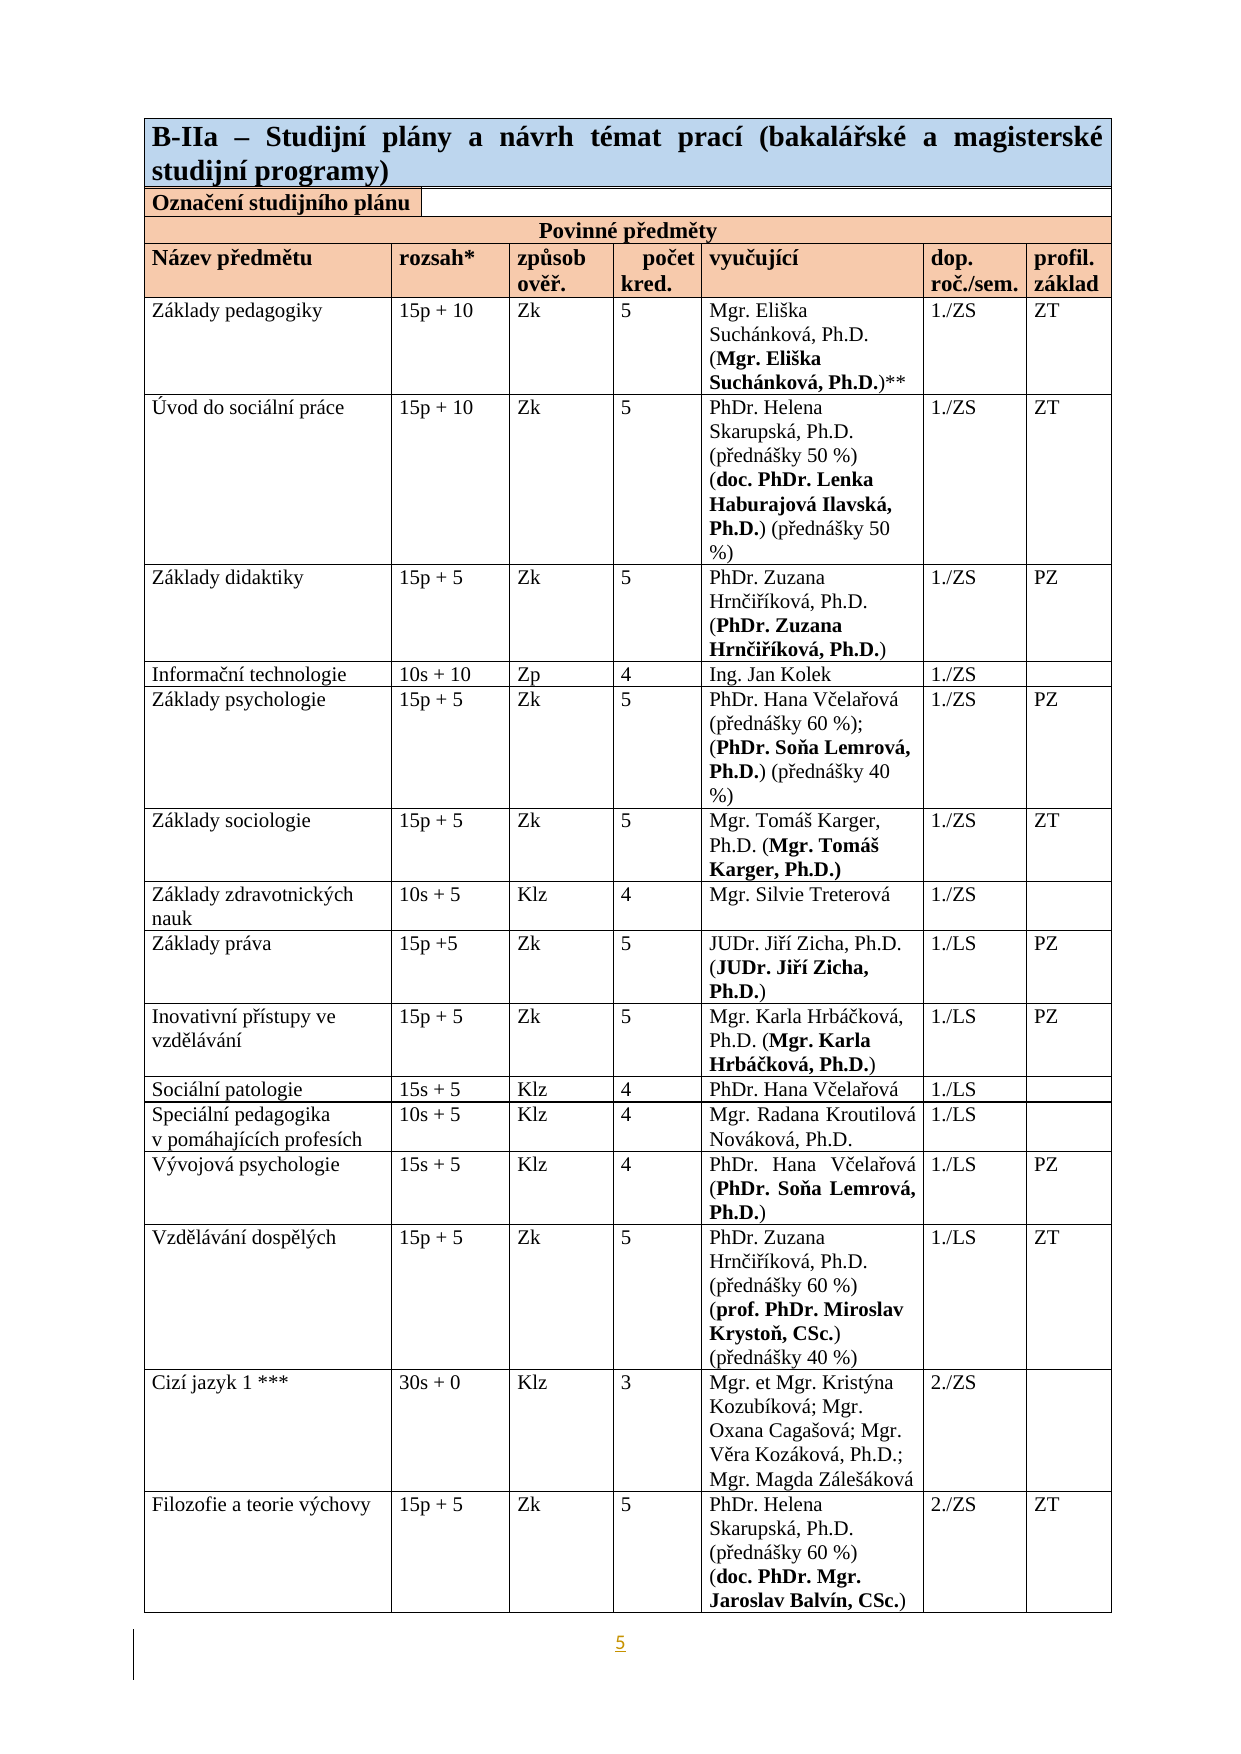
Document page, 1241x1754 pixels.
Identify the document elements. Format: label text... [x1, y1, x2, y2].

table_cell 10s + 5 [392, 1103, 509, 1151]
table_cell Klz [510, 1103, 613, 1151]
table_cell Cizí jazyk 1 *** [145, 1370, 391, 1491]
table_cell PhDr. Hana Včelařová [702, 1077, 923, 1101]
table_cell Mgr. Karla Hrbáčková, Ph.D. (Mgr. Karla Hrbáčková, Ph.D.) [702, 1004, 923, 1076]
table_cell Zk [510, 931, 613, 1003]
table_cell 1./LS [924, 1004, 1026, 1076]
table_cell 15p + 10 [392, 298, 509, 394]
table_cell Ing. Jan Kolek [702, 662, 923, 686]
table_cell 4 [614, 662, 701, 686]
table_cell Vzdělávání dospělých [145, 1225, 391, 1369]
table_cell 15p + 5 [392, 1004, 509, 1076]
table_cell 5 [614, 298, 701, 394]
table_cell PZ [1027, 565, 1111, 661]
table_cell 5 [614, 565, 701, 661]
table_cell 5 [614, 687, 701, 807]
table_cell 4 [614, 882, 701, 930]
table_cell Mgr. Silvie Treterová [702, 882, 923, 930]
table_cell ZT [1027, 809, 1111, 881]
table_cell Označení studijního plánu [145, 189, 421, 216]
table_cell [1027, 1103, 1111, 1151]
table_cell Zk [510, 395, 613, 564]
table_cell Základy sociologie [145, 809, 391, 881]
table_cell Zk [510, 809, 613, 881]
table_cell 2./ZS [924, 1370, 1026, 1491]
table_cell Zp [510, 662, 613, 686]
table_cell [1027, 882, 1111, 930]
table_cell 15s + 5 [392, 1077, 509, 1101]
table_cell Základy zdravotnických nauk [145, 882, 391, 930]
table_cell [1027, 662, 1111, 686]
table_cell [145, 1492, 391, 1612]
table_cell 5 [614, 1492, 701, 1612]
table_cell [702, 1492, 923, 1612]
table_cell [1027, 1077, 1111, 1101]
table_cell ZT [1027, 395, 1111, 564]
table_cell 3 [614, 1370, 701, 1491]
table_cell Speciální pedagogika v pomáhajících profesích [145, 1103, 391, 1151]
table_cell 15p + 5 [392, 1225, 509, 1369]
table_cell 10s + 10 [392, 662, 509, 686]
table_cell PhDr. Zuzana Hrnčiříková, Ph.D. (PhDr. Zuzana Hrnčiříková, Ph.D.) [702, 565, 923, 661]
table_cell Sociální patologie [145, 1077, 391, 1101]
table_cell Název předmětu [145, 244, 391, 297]
table_cell Základy psychologie [145, 687, 391, 807]
table_cell 1./ZS [924, 809, 1026, 881]
table_cell Zk [510, 565, 613, 661]
table_cell 5 [614, 1225, 701, 1369]
table_cell ZT [1027, 1492, 1111, 1612]
table_cell Zk [510, 298, 613, 394]
table_cell 1./LS [924, 1103, 1026, 1151]
table_cell ZT [1027, 298, 1111, 394]
table_cell počet kred. [614, 244, 701, 297]
table_cell 5 [614, 809, 701, 881]
table_cell 4 [614, 1152, 701, 1224]
table_header B-IIa – Studijní plány a návrh témat prací (bakalářské a magisterské studijní programy) [145, 119, 1111, 186]
table_cell Klz [510, 882, 613, 930]
table_cell 1./LS [924, 1077, 1026, 1101]
table_cell 5 [614, 1004, 701, 1076]
table_cell dop. roč./sem. [924, 244, 1026, 297]
table_cell 30s + 0 [392, 1370, 509, 1491]
table_cell 4 [614, 1103, 701, 1151]
table_cell 15p + 5 [392, 1492, 509, 1612]
table_cell 15p + 5 [392, 565, 509, 661]
table_cell Zk [510, 1492, 613, 1612]
table_cell Povinné předměty [145, 217, 1111, 243]
table_cell Inovativní přístupy ve vzdělávání [145, 1004, 391, 1076]
table_cell Mgr. Radana Kroutilová Nováková, Ph.D. [702, 1103, 923, 1151]
table_cell Základy didaktiky [145, 565, 391, 661]
table_cell PhDr. Hana Včelařová (PhDr. Soňa Lemrová, Ph.D.) [702, 1152, 923, 1224]
table_cell PZ [1027, 1152, 1111, 1224]
table_cell PhDr. Helena Skarupská, Ph.D. (přednášky 50 %) (doc. PhDr. Lenka Haburajová Ilavská, Ph.D.) (přednášky 50 %) [702, 395, 923, 564]
table_cell 2./ZS [924, 1492, 1026, 1612]
table_cell 5 [614, 931, 701, 1003]
table_cell Vývojová psychologie [145, 1152, 391, 1224]
table_cell profil. základ [1027, 244, 1111, 297]
table_cell 4 [614, 1077, 701, 1101]
table_cell Základy pedagogiky [145, 298, 391, 394]
table_cell JUDr. Jiří Zicha, Ph.D. (JUDr. Jiří Zicha, Ph.D.) [702, 931, 923, 1003]
table_cell PhDr. Hana Včelařová (přednášky 60 %); (PhDr. Soňa Lemrová, Ph.D.) (přednášky 40 %) [702, 687, 923, 807]
table_cell PZ [1027, 687, 1111, 807]
table_cell 1./LS [924, 1152, 1026, 1224]
table_cell 1./ZS [924, 565, 1026, 661]
table_cell 1./ZS [924, 395, 1026, 564]
table_cell rozsah* [392, 244, 509, 297]
table_cell PhDr. Zuzana Hrnčiříková, Ph.D. (přednášky 60 %) (prof. PhDr. Miroslav Krystoň, CSc.) (přednášky 40 %) [702, 1225, 923, 1369]
table_cell Klz [510, 1370, 613, 1491]
table_cell Zk [510, 1225, 613, 1369]
table_cell Klz [510, 1152, 613, 1224]
table_cell 1./ZS [924, 882, 1026, 930]
table_cell 15p + 5 [392, 687, 509, 807]
table_cell 15p +5 [392, 931, 509, 1003]
table_cell Zk [510, 1004, 613, 1076]
table_cell způsob ověř. [510, 244, 613, 297]
table_cell [1027, 1370, 1111, 1491]
table_cell ZT [1027, 1225, 1111, 1369]
table_cell Zk [510, 687, 613, 807]
table_cell Mgr. et Mgr. Kristýna Kozubíková; Mgr. Oxana Cagašová; Mgr. Věra Kozáková, Ph.D.; Mgr. Magda Zálešáková [702, 1370, 923, 1491]
table_cell 5 [614, 395, 701, 564]
table_cell 1./ZS [924, 298, 1026, 394]
table_cell PZ [1027, 1004, 1111, 1076]
table_cell 1./ZS [924, 687, 1026, 807]
table_cell Úvod do sociální práce [145, 395, 391, 564]
table_cell 15s + 5 [392, 1152, 509, 1224]
table_cell Základy práva [145, 931, 391, 1003]
table_cell 1./LS [924, 931, 1026, 1003]
table_cell vyučující [702, 244, 923, 297]
table_cell 1./LS [924, 1225, 1026, 1369]
table_cell 1./ZS [924, 662, 1026, 686]
table_cell Mgr. Tomáš Karger, Ph.D. (Mgr. Tomáš Karger, Ph.D.) [702, 809, 923, 881]
table_cell PZ [1027, 931, 1111, 1003]
table_cell 15p + 10 [392, 395, 509, 564]
table_cell 10s + 5 [392, 882, 509, 930]
table_cell Klz [510, 1077, 613, 1101]
table_cell Informační technologie [145, 662, 391, 686]
table_cell [422, 189, 1111, 216]
table_cell 15p + 5 [392, 809, 509, 881]
table_cell Mgr. Eliška Suchánková, Ph.D. (Mgr. Eliška Suchánková, Ph.D.)** [702, 298, 923, 394]
